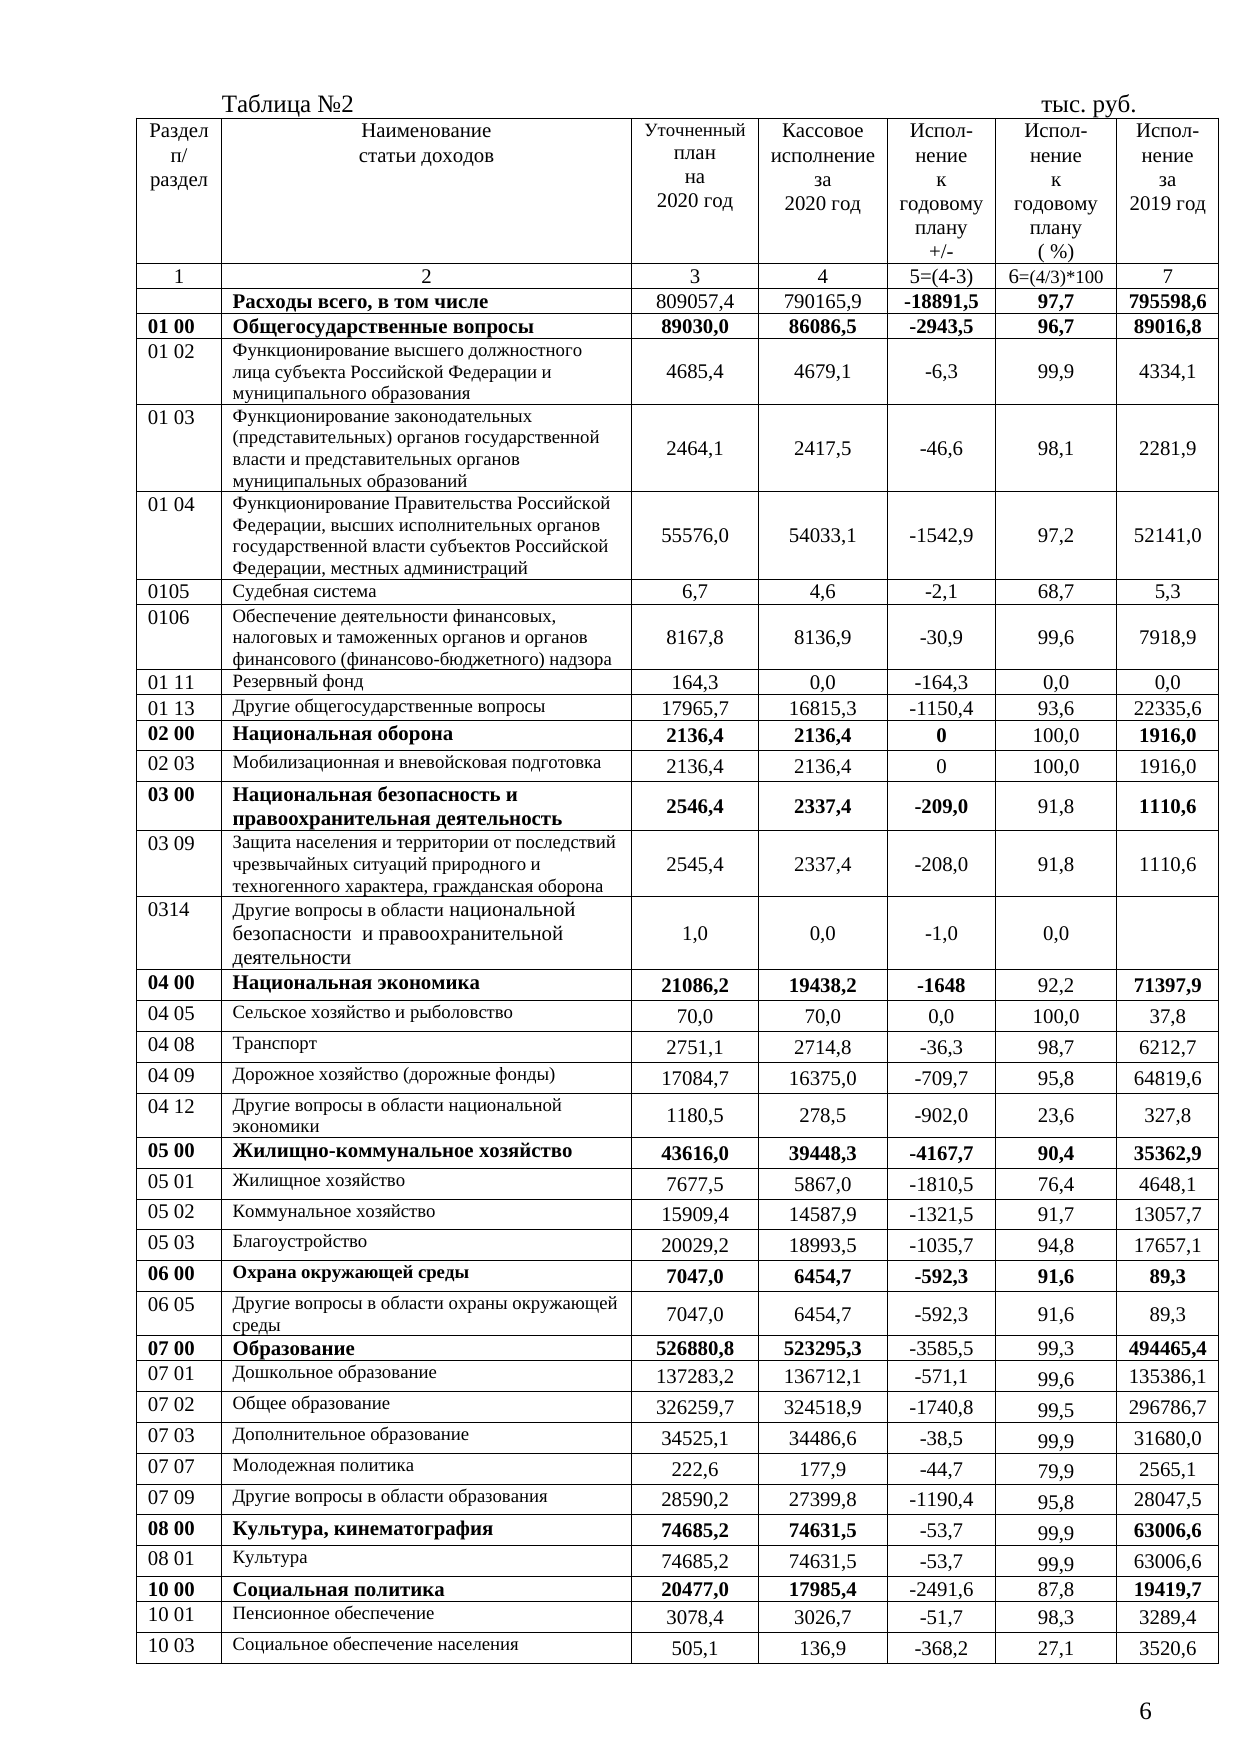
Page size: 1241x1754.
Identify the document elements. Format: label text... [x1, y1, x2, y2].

table_cell -53,7 [888, 1515, 995, 1545]
table_cell 55576,0 [632, 492, 758, 578]
table_cell 99,6 [996, 1361, 1116, 1391]
table_cell 03 09 [137, 831, 221, 896]
table_cell 05 03 [137, 1230, 221, 1260]
table_cell 79,9 [996, 1454, 1116, 1483]
table_cell 0,0 [888, 1001, 995, 1031]
table_cell 324518,9 [759, 1392, 887, 1422]
table_cell 2545,4 [632, 831, 758, 896]
table_cell 22335,6 [1117, 695, 1218, 719]
table_cell 0 [888, 751, 995, 781]
table_cell 2714,8 [759, 1032, 887, 1062]
table_cell -709,7 [888, 1063, 995, 1093]
table_cell 2136,4 [632, 751, 758, 781]
table_cell 2136,4 [632, 721, 758, 750]
table_cell 89,3 [1117, 1292, 1218, 1335]
table_cell Другие вопросы в области национальной безопасности и правоохранительной деятельности [222, 897, 631, 969]
table_cell 222,6 [632, 1454, 758, 1483]
table_cell 0,0 [1117, 670, 1218, 694]
table_cell 5867,0 [759, 1169, 887, 1198]
table_cell 2337,4 [759, 831, 887, 896]
table_cell 2464,1 [632, 405, 758, 491]
table_cell 07 02 [137, 1392, 221, 1422]
table_cell -1035,7 [888, 1230, 995, 1260]
table_cell Национальная оборона [222, 721, 631, 750]
table_cell -3585,5 [888, 1336, 995, 1360]
table_cell Другие вопросы в области национальной экономики [222, 1094, 631, 1137]
table_cell 326259,7 [632, 1392, 758, 1422]
table_cell 71397,9 [1117, 970, 1218, 1000]
table_cell 17985,4 [759, 1577, 887, 1601]
table_cell 08 00 [137, 1515, 221, 1545]
table_cell 99,9 [996, 1546, 1116, 1576]
table_header Уточненный план на 2020 год [632, 119, 758, 263]
table_cell 7047,0 [632, 1292, 758, 1335]
table_cell 43616,0 [632, 1138, 758, 1168]
table_cell 7047,0 [632, 1261, 758, 1291]
table_cell 07 07 [137, 1454, 221, 1483]
table_cell Дошкольное образование [222, 1361, 631, 1391]
table_cell 1916,0 [1117, 751, 1218, 781]
table_header Испол-нение за 2019 год [1117, 119, 1218, 263]
table_cell 08 01 [137, 1546, 221, 1576]
table_cell 2546,4 [632, 782, 758, 830]
table_cell 6454,7 [759, 1261, 887, 1291]
table_cell 17084,7 [632, 1063, 758, 1093]
table_cell 10 01 [137, 1602, 221, 1632]
table_cell 19419,7 [1117, 1577, 1218, 1601]
table_cell 523295,3 [759, 1336, 887, 1360]
table_cell Обеспечение деятельности финансовых, налоговых и таможенных органов и органов финансового (финансово-бюджетного) надзора [222, 605, 631, 669]
table_cell 01 00 [137, 314, 221, 338]
table_cell 136,9 [759, 1633, 887, 1663]
table_cell 94,8 [996, 1230, 1116, 1260]
table_header Испол-нение к годовому плану +/- [888, 119, 995, 263]
table_cell 1,0 [632, 897, 758, 969]
table_cell -1648 [888, 970, 995, 1000]
table_cell 64819,6 [1117, 1063, 1218, 1093]
table_cell -2943,5 [888, 314, 995, 338]
table_cell 87,8 [996, 1577, 1116, 1601]
table_cell 90,4 [996, 1138, 1116, 1168]
table_cell Другие вопросы в области образования [222, 1485, 631, 1514]
table_cell 39448,3 [759, 1138, 887, 1168]
table_cell 5=(4-3) [888, 264, 995, 288]
table_cell 34486,6 [759, 1423, 887, 1453]
table_cell Жилищно-коммунальное хозяйство [222, 1138, 631, 1168]
table_cell 91,6 [996, 1292, 1116, 1335]
table_cell 17657,1 [1117, 1230, 1218, 1260]
table_cell 92,2 [996, 970, 1116, 1000]
table_cell 494465,4 [1117, 1336, 1218, 1360]
table_cell 10 00 [137, 1577, 221, 1601]
table_cell 0 [888, 721, 995, 750]
table_cell -1,0 [888, 897, 995, 969]
table_cell Защита населения и территории от последствий чрезвычайных ситуаций природного и техногенного характера, гражданская оборона [222, 831, 631, 896]
table_cell 05 02 [137, 1200, 221, 1229]
table_cell 21086,2 [632, 970, 758, 1000]
table_cell 19438,2 [759, 970, 887, 1000]
table_cell Общегосударственные вопросы [222, 314, 631, 338]
table_cell -30,9 [888, 605, 995, 669]
table_cell 0106 [137, 605, 221, 669]
table_cell 01 04 [137, 492, 221, 578]
table_cell Дополнительное образование [222, 1423, 631, 1453]
table_cell 34525,1 [632, 1423, 758, 1453]
table_cell 91,8 [996, 831, 1116, 896]
table_cell 0,0 [759, 670, 887, 694]
table_cell 5,3 [1117, 580, 1218, 603]
table_cell 02 03 [137, 751, 221, 781]
table_cell 4334,1 [1117, 339, 1218, 404]
table_cell 0,0 [996, 897, 1116, 969]
table_cell 07 09 [137, 1485, 221, 1514]
table_cell Судебная система [222, 580, 631, 603]
table_cell 17965,7 [632, 695, 758, 719]
table_cell 100,0 [996, 751, 1116, 781]
table_cell 01 13 [137, 695, 221, 719]
table_cell 137283,2 [632, 1361, 758, 1391]
table_cell 31680,0 [1117, 1423, 1218, 1453]
table_cell 505,1 [632, 1633, 758, 1663]
table_cell 2136,4 [759, 751, 887, 781]
table_cell Мобилизационная и вневойсковая подготовка [222, 751, 631, 781]
table_cell -1150,4 [888, 695, 995, 719]
table_cell 89030,0 [632, 314, 758, 338]
table_cell 795598,6 [1117, 289, 1218, 313]
table_cell Общее образование [222, 1392, 631, 1422]
table_cell 02 00 [137, 721, 221, 750]
table_cell -592,3 [888, 1261, 995, 1291]
table_cell 2417,5 [759, 405, 887, 491]
table_cell 70,0 [632, 1001, 758, 1031]
table_cell 7 [1117, 264, 1218, 288]
table_cell 2 [222, 264, 631, 288]
table_cell -1190,4 [888, 1485, 995, 1514]
table_cell 4 [759, 264, 887, 288]
table_cell 04 08 [137, 1032, 221, 1062]
table_cell -208,0 [888, 831, 995, 896]
table_cell 96,7 [996, 314, 1116, 338]
table_cell 91,6 [996, 1261, 1116, 1291]
table_cell 91,8 [996, 782, 1116, 830]
table_cell 0105 [137, 580, 221, 603]
table_cell 86086,5 [759, 314, 887, 338]
table_cell 03 00 [137, 782, 221, 830]
table_cell 3520,6 [1117, 1633, 1218, 1663]
table_cell 89,3 [1117, 1261, 1218, 1291]
table_cell -38,5 [888, 1423, 995, 1453]
table_cell 04 05 [137, 1001, 221, 1031]
table_cell 4679,1 [759, 339, 887, 404]
table_cell 74631,5 [759, 1546, 887, 1576]
table_cell 99,9 [996, 1515, 1116, 1545]
table_cell Культура, кинематография [222, 1515, 631, 1545]
table_cell Национальная безопасность и правоохранительная деятельность [222, 782, 631, 830]
table_cell 177,9 [759, 1454, 887, 1483]
table_cell 97,7 [996, 289, 1116, 313]
table_cell Социальное обеспечение населения [222, 1633, 631, 1663]
table_cell 526880,8 [632, 1336, 758, 1360]
table_cell 4648,1 [1117, 1169, 1218, 1198]
table_cell -1810,5 [888, 1169, 995, 1198]
table_cell 27,1 [996, 1633, 1116, 1663]
table_cell 809057,4 [632, 289, 758, 313]
table_cell 278,5 [759, 1094, 887, 1137]
table_cell 327,8 [1117, 1094, 1218, 1137]
table_cell 01 03 [137, 405, 221, 491]
table_cell 76,4 [996, 1169, 1116, 1198]
table_cell 6=(4/3)*100 [996, 264, 1116, 288]
table_cell 2337,4 [759, 782, 887, 830]
table_cell -6,3 [888, 339, 995, 404]
table_cell 2136,4 [759, 721, 887, 750]
table_cell 27399,8 [759, 1485, 887, 1514]
table_cell 1110,6 [1117, 782, 1218, 830]
table_cell [1117, 897, 1218, 969]
table_cell 52141,0 [1117, 492, 1218, 578]
table_cell Расходы всего, в том числе [222, 289, 631, 313]
table_cell 16815,3 [759, 695, 887, 719]
table_cell 70,0 [759, 1001, 887, 1031]
table_cell 01 02 [137, 339, 221, 404]
table_cell 07 00 [137, 1336, 221, 1360]
table_cell 99,6 [996, 605, 1116, 669]
table_cell 1 [137, 264, 221, 288]
table_cell 68,7 [996, 580, 1116, 603]
table_cell -46,6 [888, 405, 995, 491]
table_cell 06 05 [137, 1292, 221, 1335]
table_cell Другие вопросы в области охраны окружающей среды [222, 1292, 631, 1335]
table_cell 296786,7 [1117, 1392, 1218, 1422]
table_cell Функционирование законодательных (представительных) органов государственной власти и представительных органов муниципальных образований [222, 405, 631, 491]
table_cell 3026,7 [759, 1602, 887, 1632]
table_cell 3289,4 [1117, 1602, 1218, 1632]
table_cell 136712,1 [759, 1361, 887, 1391]
table_cell Жилищное хозяйство [222, 1169, 631, 1198]
table_cell Охрана окружающей среды [222, 1261, 631, 1291]
table_cell 28590,2 [632, 1485, 758, 1514]
table_cell 07 01 [137, 1361, 221, 1391]
table_cell -2491,6 [888, 1577, 995, 1601]
table_cell 98,7 [996, 1032, 1116, 1062]
table_cell 6,7 [632, 580, 758, 603]
table_cell 99,5 [996, 1392, 1116, 1422]
table_cell 7677,5 [632, 1169, 758, 1198]
table_cell 89016,8 [1117, 314, 1218, 338]
table_cell 74685,2 [632, 1546, 758, 1576]
table_cell 1180,5 [632, 1094, 758, 1137]
table_cell 04 09 [137, 1063, 221, 1093]
table_cell Социальная политика [222, 1577, 631, 1601]
table_cell 23,6 [996, 1094, 1116, 1137]
table_cell 98,1 [996, 405, 1116, 491]
table_cell Образование [222, 1336, 631, 1360]
table_cell 05 01 [137, 1169, 221, 1198]
table_cell 2751,1 [632, 1032, 758, 1062]
table_cell -44,7 [888, 1454, 995, 1483]
table_cell 99,3 [996, 1336, 1116, 1360]
table_cell 14587,9 [759, 1200, 887, 1229]
table_cell Другие общегосударственные вопросы [222, 695, 631, 719]
table_header Испол-нение к годовому плану ( %) [996, 119, 1116, 263]
table_cell 95,8 [996, 1063, 1116, 1093]
table_cell -18891,5 [888, 289, 995, 313]
table_cell Функционирование Правительства Российской Федерации, высших исполнительных органов государственной власти субъектов Российской Федерации, местных администраций [222, 492, 631, 578]
table_cell -368,2 [888, 1633, 995, 1663]
table_cell 74631,5 [759, 1515, 887, 1545]
table_cell 18993,5 [759, 1230, 887, 1260]
table_cell 7918,9 [1117, 605, 1218, 669]
table_cell -2,1 [888, 580, 995, 603]
table_cell 4685,4 [632, 339, 758, 404]
table_cell 06 00 [137, 1261, 221, 1291]
table_cell Пенсионное обеспечение [222, 1602, 631, 1632]
table_cell 74685,2 [632, 1515, 758, 1545]
table_cell -164,3 [888, 670, 995, 694]
table_cell 20477,0 [632, 1577, 758, 1601]
table_cell -592,3 [888, 1292, 995, 1335]
table_cell 0,0 [996, 670, 1116, 694]
table_cell -53,7 [888, 1546, 995, 1576]
table_cell 97,2 [996, 492, 1116, 578]
table_header Кассовое исполнение за 2020 год [759, 119, 887, 263]
table_header Раздел п/раздел [137, 119, 221, 263]
table_cell 4,6 [759, 580, 887, 603]
table_cell 164,3 [632, 670, 758, 694]
table_cell 2281,9 [1117, 405, 1218, 491]
table_cell 100,0 [996, 1001, 1116, 1031]
table_cell Коммунальное хозяйство [222, 1200, 631, 1229]
table_cell Национальная экономика [222, 970, 631, 1000]
table_cell 28047,5 [1117, 1485, 1218, 1514]
table_cell -1321,5 [888, 1200, 995, 1229]
table_cell 135386,1 [1117, 1361, 1218, 1391]
table_cell -902,0 [888, 1094, 995, 1137]
table_cell -4167,7 [888, 1138, 995, 1168]
table_cell [137, 289, 221, 313]
table_cell 95,8 [996, 1485, 1116, 1514]
table_cell 20029,2 [632, 1230, 758, 1260]
text Таблица №2 тыс. руб. [148, 89, 1152, 117]
table_cell 1916,0 [1117, 721, 1218, 750]
table_cell 37,8 [1117, 1001, 1218, 1031]
table_cell 99,9 [996, 1423, 1116, 1453]
table_cell 04 00 [137, 970, 221, 1000]
table_cell -571,1 [888, 1361, 995, 1391]
table_cell 6212,7 [1117, 1032, 1218, 1062]
table_cell 2565,1 [1117, 1454, 1218, 1483]
table_cell 35362,9 [1117, 1138, 1218, 1168]
table_cell 16375,0 [759, 1063, 887, 1093]
table_cell 01 11 [137, 670, 221, 694]
table_cell Дорожное хозяйство (дорожные фонды) [222, 1063, 631, 1093]
table_cell -1740,8 [888, 1392, 995, 1422]
table_cell 6454,7 [759, 1292, 887, 1335]
table_cell Резервный фонд [222, 670, 631, 694]
table_cell Транспорт [222, 1032, 631, 1062]
table_cell 3078,4 [632, 1602, 758, 1632]
table_cell 1110,6 [1117, 831, 1218, 896]
table_cell Функционирование высшего должностного лица субъекта Российской Федерации и муниципального образования [222, 339, 631, 404]
table_cell 790165,9 [759, 289, 887, 313]
table_cell 13057,7 [1117, 1200, 1218, 1229]
table_cell -1542,9 [888, 492, 995, 578]
table_cell 07 03 [137, 1423, 221, 1453]
table_cell 10 03 [137, 1633, 221, 1663]
table_cell Благоустройство [222, 1230, 631, 1260]
table_cell 3 [632, 264, 758, 288]
table_cell 98,3 [996, 1602, 1116, 1632]
table_cell 91,7 [996, 1200, 1116, 1229]
table_cell 99,9 [996, 339, 1116, 404]
table_cell Молодежная политика [222, 1454, 631, 1483]
table_cell 15909,4 [632, 1200, 758, 1229]
table_cell 8167,8 [632, 605, 758, 669]
table_cell -209,0 [888, 782, 995, 830]
table_cell -36,3 [888, 1032, 995, 1062]
table_cell 8136,9 [759, 605, 887, 669]
table_cell 63006,6 [1117, 1546, 1218, 1576]
table_cell Сельское хозяйство и рыболовство [222, 1001, 631, 1031]
table_cell 04 12 [137, 1094, 221, 1137]
table_cell 93,6 [996, 695, 1116, 719]
table_cell -51,7 [888, 1602, 995, 1632]
table_cell 100,0 [996, 721, 1116, 750]
table_cell 54033,1 [759, 492, 887, 578]
table_cell 0,0 [759, 897, 887, 969]
table_cell 0314 [137, 897, 221, 969]
table_cell 05 00 [137, 1138, 221, 1168]
table_cell 63006,6 [1117, 1515, 1218, 1545]
table_cell Культура [222, 1546, 631, 1576]
table_header Наименование статьи доходов [222, 119, 631, 263]
